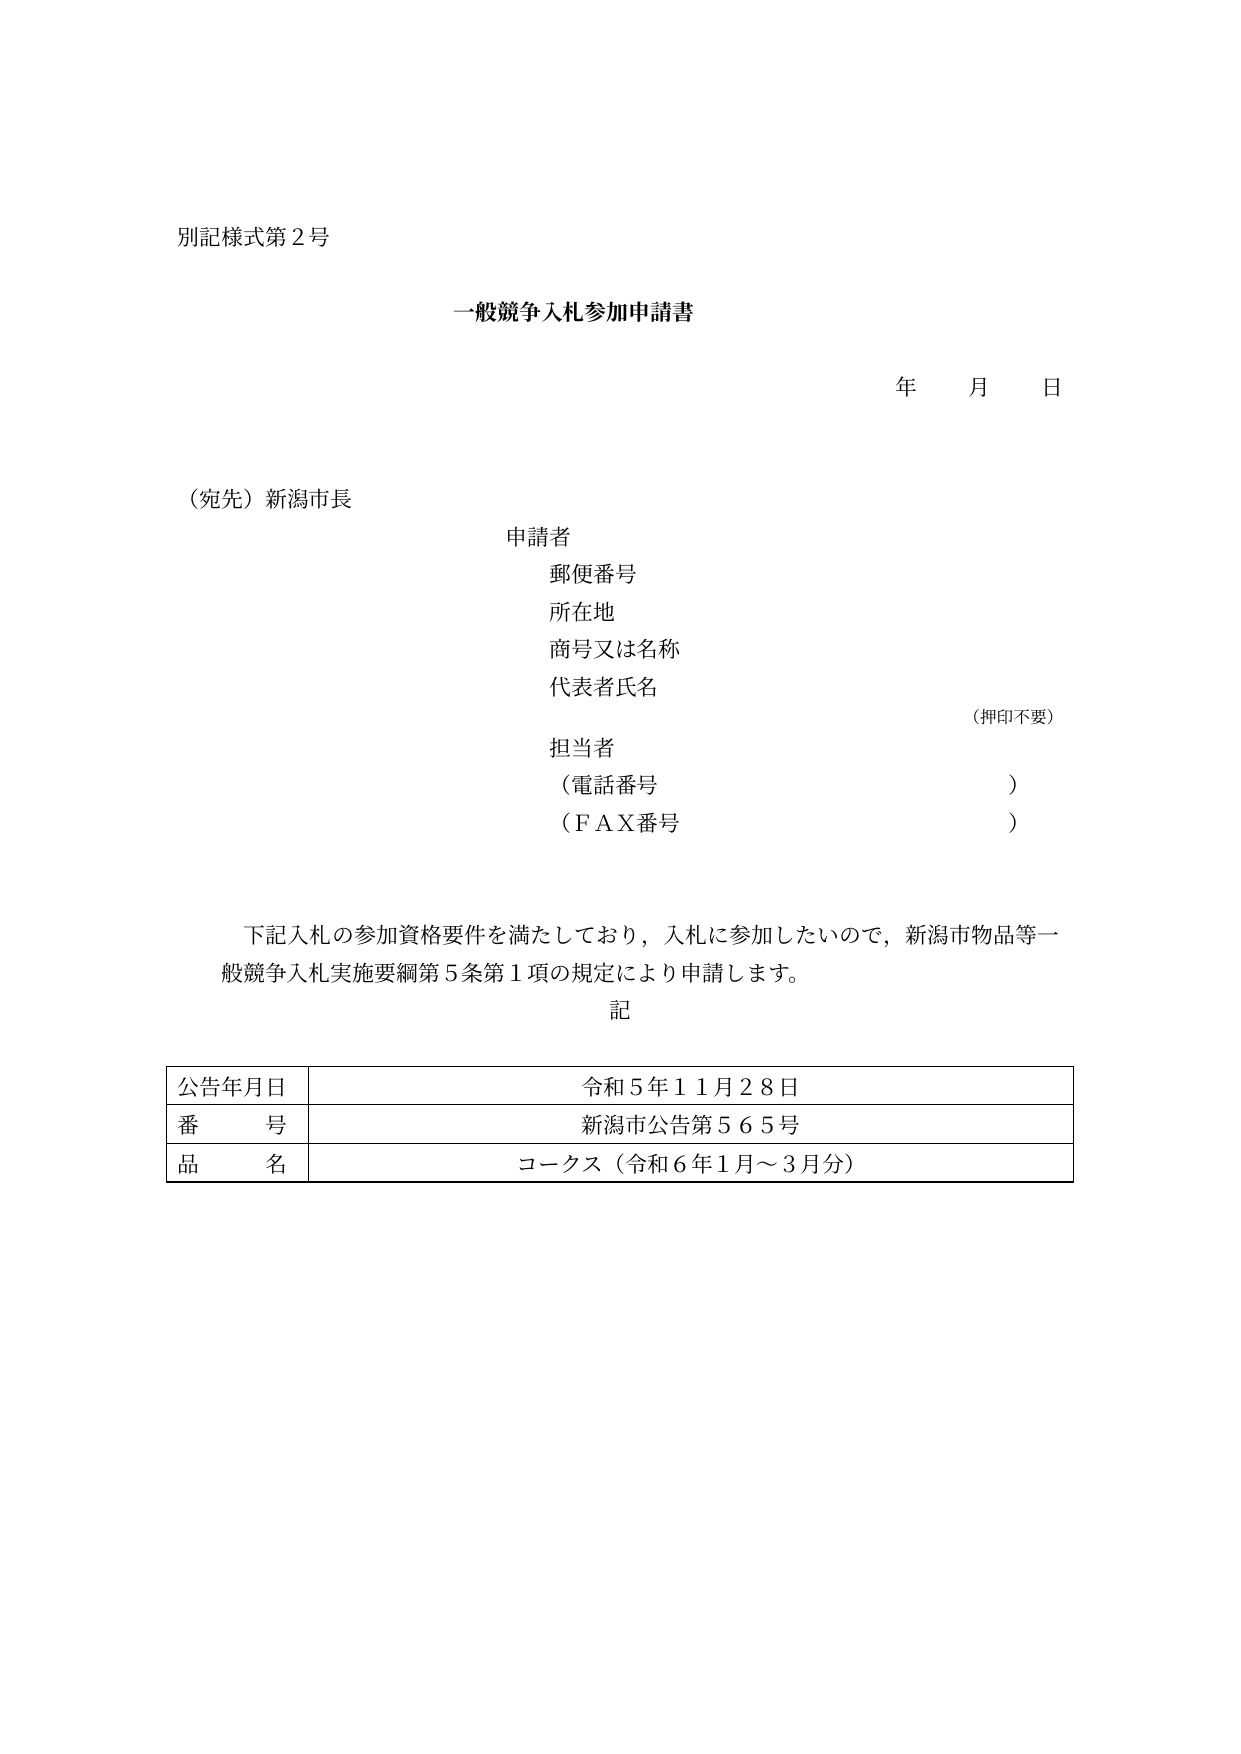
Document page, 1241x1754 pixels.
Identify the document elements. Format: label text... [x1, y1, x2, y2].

text （押印不要） [571, 704, 1063, 728]
text 商号又は名称 [177, 629, 1063, 667]
subtitle 記 [177, 991, 1063, 1028]
text 下記入札の参加資格要件を満たしており，入札に参加したいので，新潟市物品等一般競争入札実施要綱第５条第１項の規定により申請します。 [177, 916, 1063, 991]
text 一般競争入札参加申請書 [387, 292, 1063, 329]
text （宛先）新潟市長 [177, 479, 1063, 517]
text 郵便番号 [549, 554, 1063, 592]
table_cell 新潟市公告第５６５号 [309, 1105, 1073, 1143]
text 担当者 [177, 728, 1063, 766]
table_cell 番 号 [167, 1105, 308, 1143]
text 別記様式第２号 [177, 217, 1063, 254]
text 代表者氏名 [177, 667, 1077, 704]
table_cell コークス（令和６年１月～３月分） [309, 1144, 1073, 1181]
text 申請者 [177, 517, 1063, 554]
text 所在地 [177, 592, 1063, 629]
table_header 令和５年１１月２８日 [309, 1067, 1073, 1104]
table_header 公告年月日 [167, 1067, 308, 1104]
text （ＦＡＸ番号 ） [177, 803, 1059, 841]
table_cell 品 名 [167, 1144, 308, 1181]
text 年 月 日 [387, 367, 1063, 442]
text （電話番号 ） [177, 766, 1063, 803]
